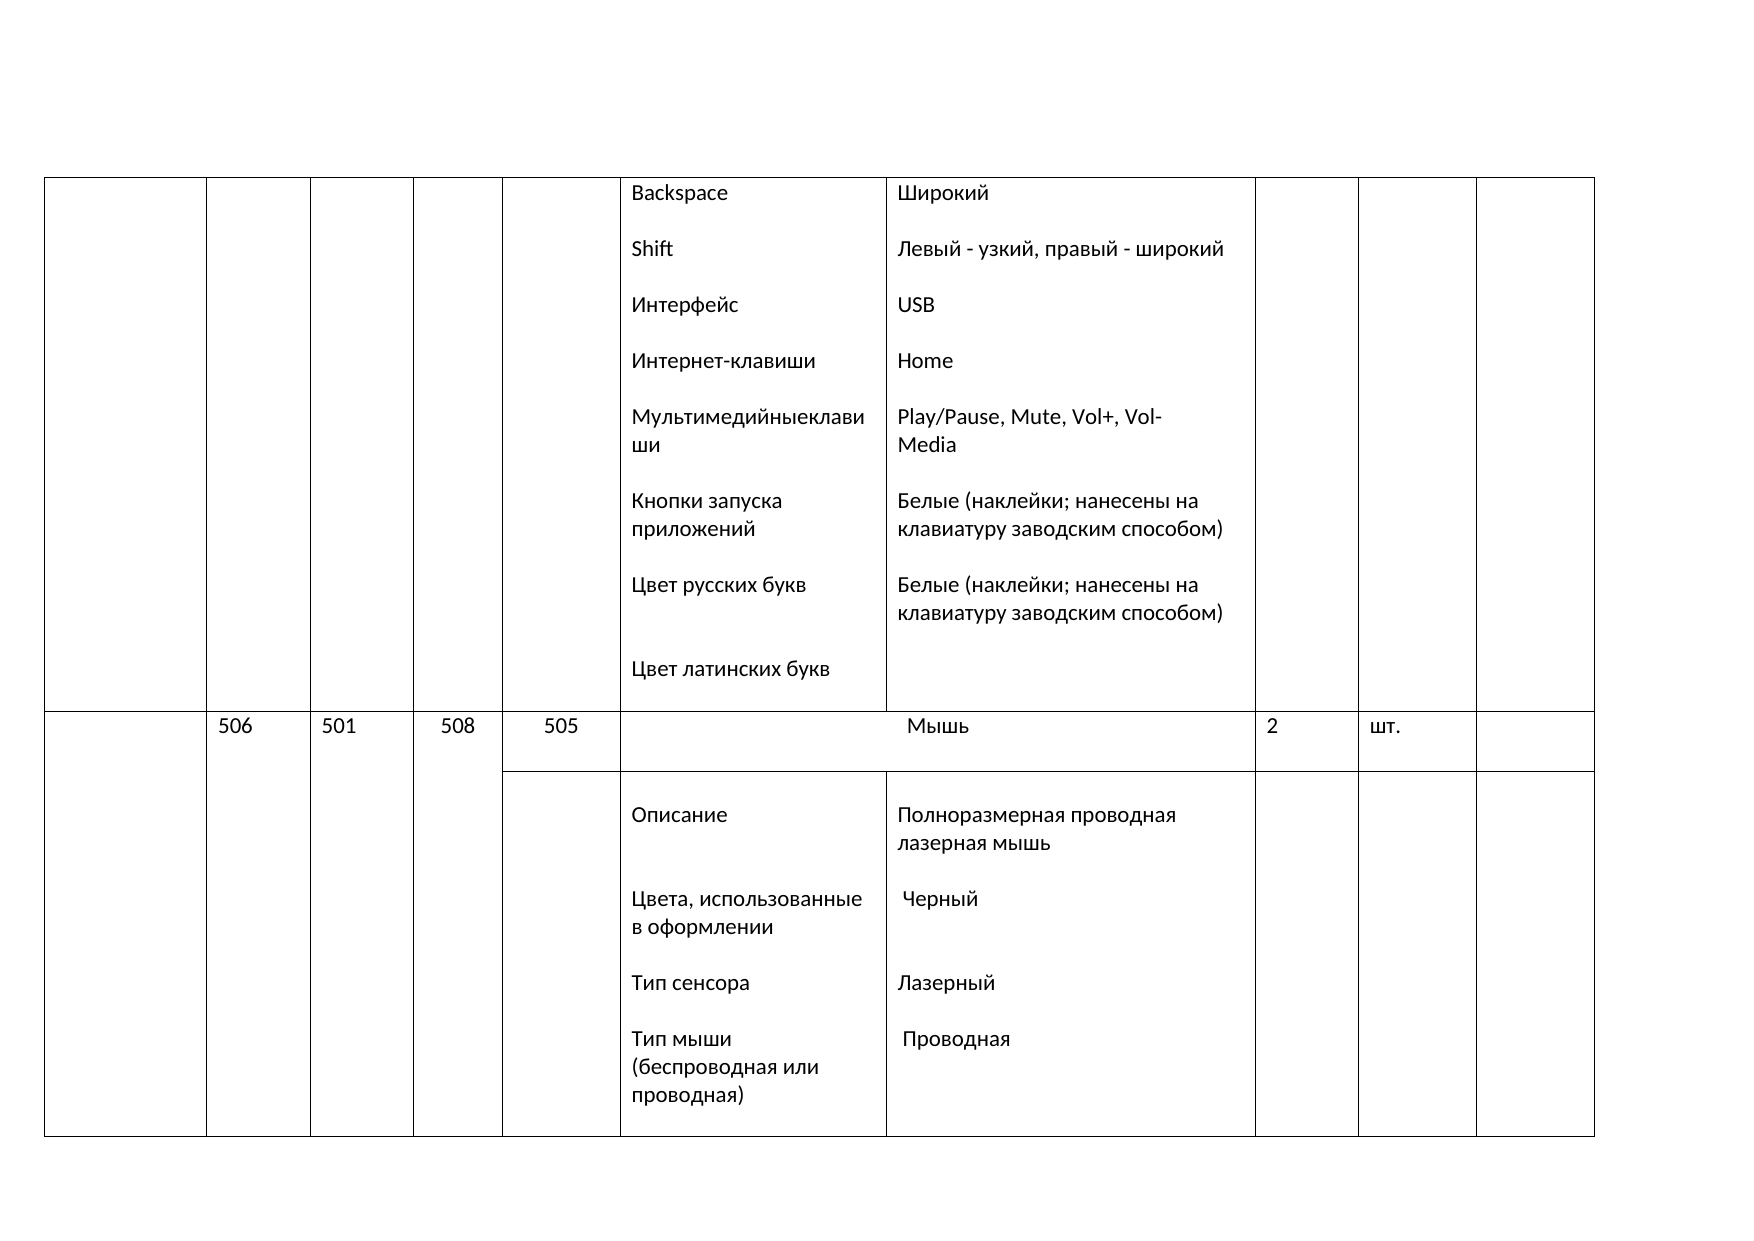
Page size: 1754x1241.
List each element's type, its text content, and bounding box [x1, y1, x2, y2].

table_cell 501 [311, 712, 413, 1136]
table_cell шт. [1359, 712, 1476, 771]
table_cell [1477, 772, 1594, 1136]
table_cell [503, 772, 620, 1136]
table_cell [887, 772, 1255, 1136]
table_cell Мышь [621, 712, 1255, 771]
table_cell [1256, 178, 1358, 711]
table_cell [45, 712, 206, 1136]
table_cell 2 [1256, 712, 1358, 771]
table_cell 506 [207, 712, 310, 1136]
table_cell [887, 178, 1255, 711]
table_cell [1477, 712, 1594, 771]
table_cell [1359, 772, 1476, 1136]
table_cell 505 [503, 712, 620, 771]
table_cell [621, 178, 886, 711]
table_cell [621, 772, 886, 1136]
table_cell 508 [414, 712, 502, 1136]
table_cell [1359, 178, 1476, 711]
table_cell [1256, 772, 1358, 1136]
table_cell [1477, 178, 1594, 711]
